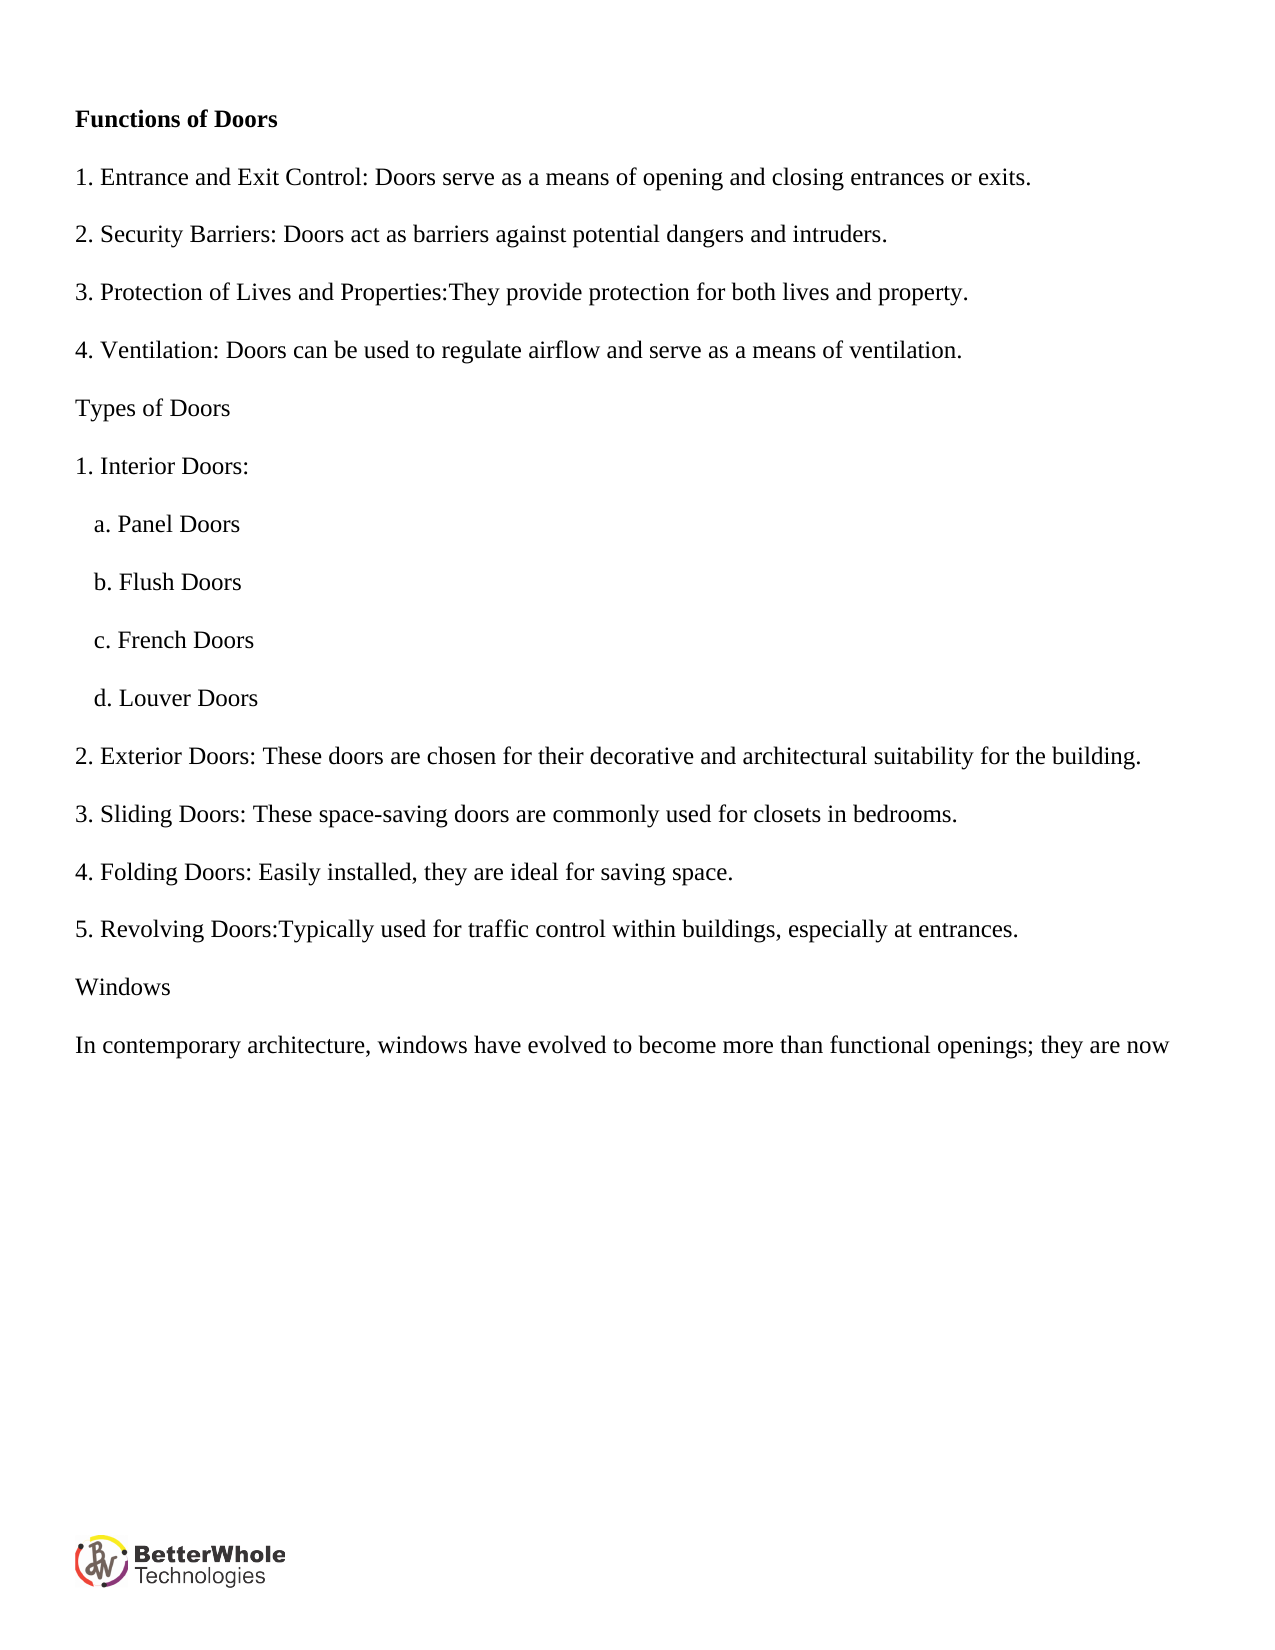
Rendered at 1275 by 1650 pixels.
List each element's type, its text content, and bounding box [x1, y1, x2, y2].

text b. Flush Doors [75, 567, 1200, 596]
text Windows [75, 972, 1200, 1001]
text 2. Security Barriers: Doors act as barriers against potential dangers and intruders. [75, 219, 1200, 248]
text 4. Ventilation: Doors can be used to regulate airflow and serve as a means of ventilation. [75, 335, 1200, 364]
text 3. Protection of Lives and Properties:They provide protection for both lives and property. [75, 277, 1200, 306]
picture [75, 1535, 285, 1588]
text d. Louver Doors [75, 683, 1200, 712]
text Functions of Doors [75, 104, 1200, 132]
text c. French Doors [75, 625, 1200, 654]
text In contemporary architecture, windows have evolved to become more than functional openings; they are now [75, 1030, 1200, 1059]
text 3. Sliding Doors: These space-saving doors are commonly used for closets in bedrooms. [75, 799, 1200, 827]
text 1. Entrance and Exit Control: Doors serve as a means of opening and closing entrances or exits. [75, 162, 1200, 190]
text 5. Revolving Doors:Typically used for traffic control within buildings, especially at entrances. [75, 914, 1200, 943]
text a. Panel Doors [75, 509, 1200, 538]
text Types of Doors [75, 393, 1200, 422]
text 4. Folding Doors: Easily installed, they are ideal for saving space. [75, 857, 1200, 885]
text 1. Interior Doors: [75, 451, 1200, 480]
text 2. Exterior Doors: These doors are chosen for their decorative and architectural suitability for the building. [75, 741, 1200, 769]
